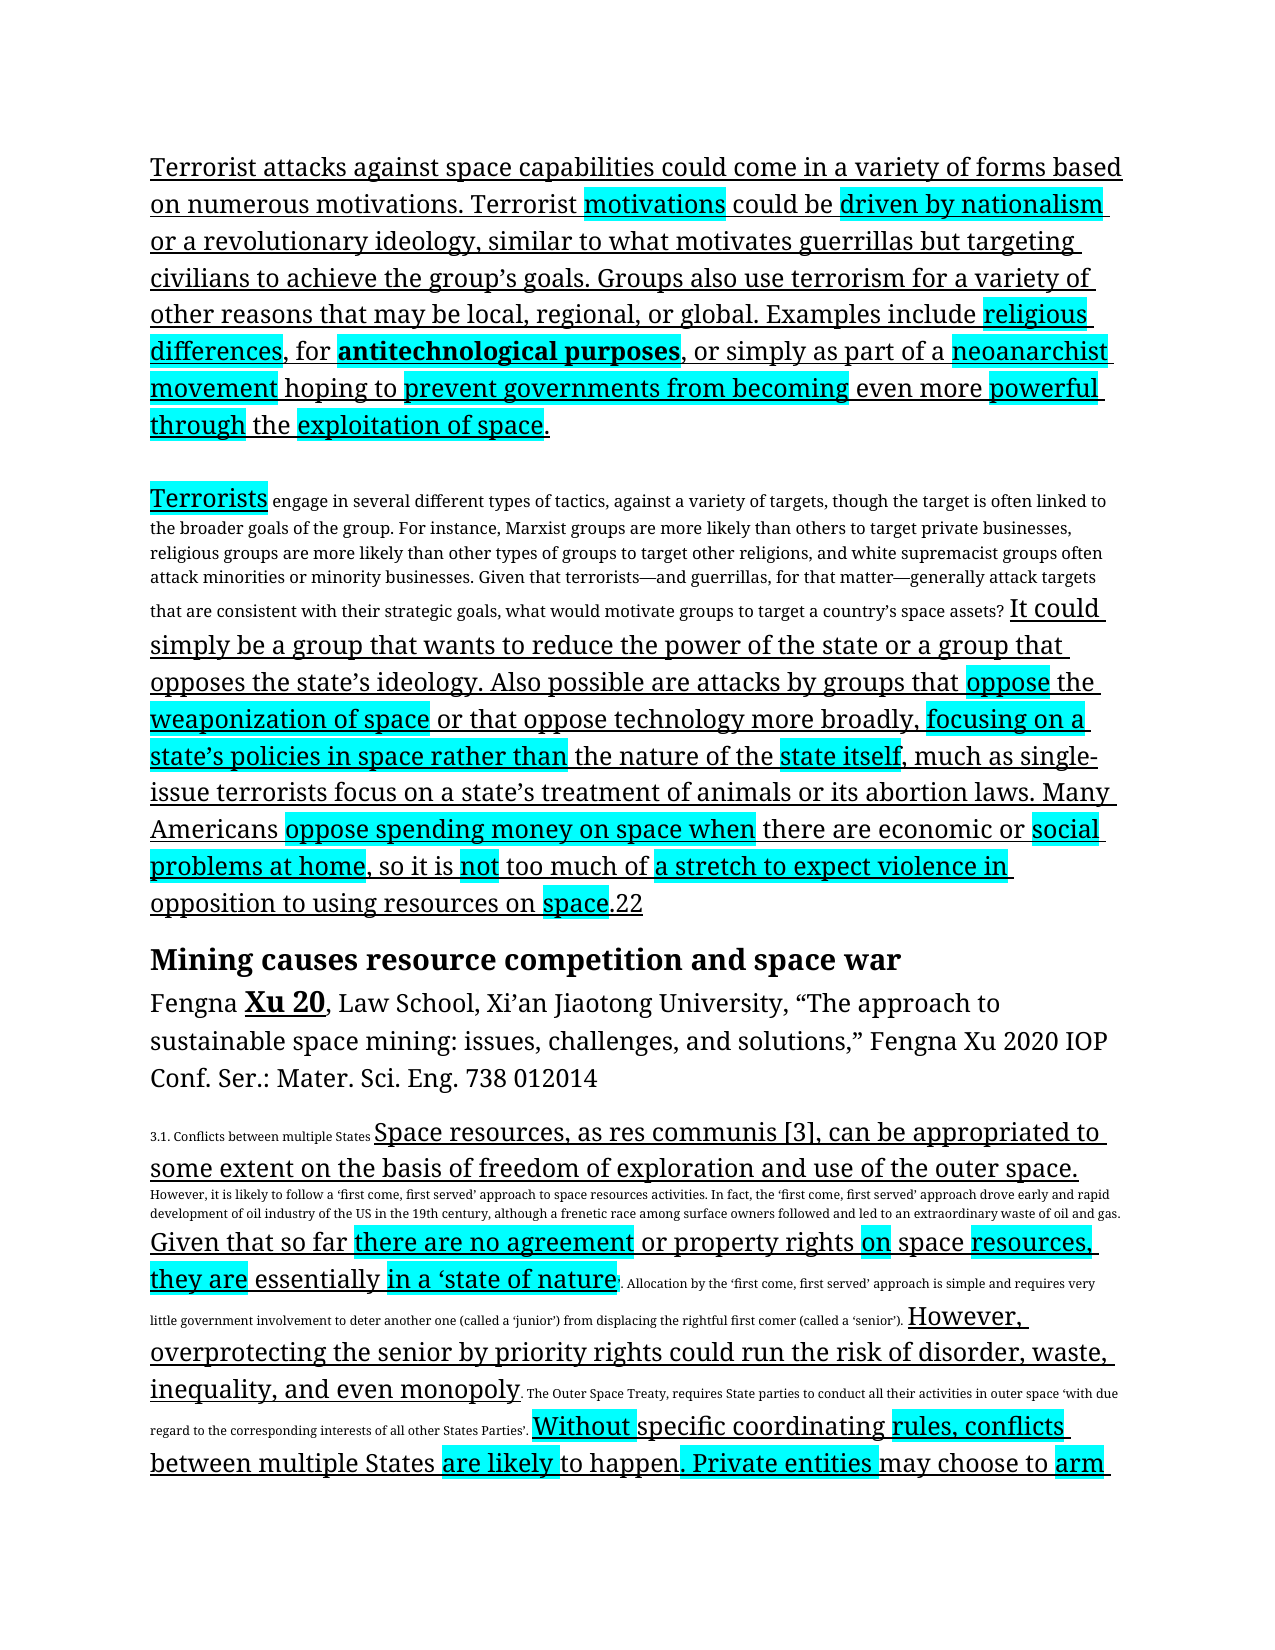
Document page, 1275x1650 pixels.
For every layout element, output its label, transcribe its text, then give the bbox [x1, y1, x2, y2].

subtitle Mining causes resource competition and space war [150, 939, 1125, 978]
text Terrorists engage in several different types of tactics, against a variety of targets, though the target is often linked to the broader goals of the group. For instance, Marxist groups are more likely than others to target private businesses, religious groups are more likely than other types of groups to target other religions, and white supremacist groups often attack minorities or minority businesses. Given that terrorists—and guerrillas, for that matter—generally attack targets that are consistent with their strategic goals, what would motivate groups to target a country’s space assets? It could simply be a group that wants to reduce the power of the state or a group that opposes the state’s ideology. Also possible are attacks by groups that oppose the weaponization of space or that oppose technology more broadly, focusing on a state’s policies in space rather than the nature of the state itself, much as single-issue terrorists focus on a state’s treatment of animals or its abortion laws. Many Americans oppose spending money on space when there are economic or social problems at home, so it is not too much of a stretch to expect violence in opposition to using resources on space.22 [150, 481, 1125, 919]
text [150, 1114, 1125, 1479]
text Terrorist attacks against space capabilities could come in a variety of forms based on numerous motivations. Terrorist motivations could be driven by nationalism or a revolutionary ideology, similar to what motivates guerrillas but targeting civilians to achieve the group’s goals. Groups also use terrorism for a variety of other reasons that may be local, regional, or global. Examples include religious differences, for antitechnological purposes, or simply as part of a neoanarchist movement hoping to prevent governments from becoming even more powerful through the exploitation of space. [150, 150, 1125, 441]
text Fengna Xu 20, Law School, Xi’an Jiaotong University, “The approach to sustainable space mining: issues, challenges, and solutions,” Fengna Xu 2020 IOP Conf. Ser.: Mater. Sci. Eng. 738 012014 [150, 982, 1125, 1095]
